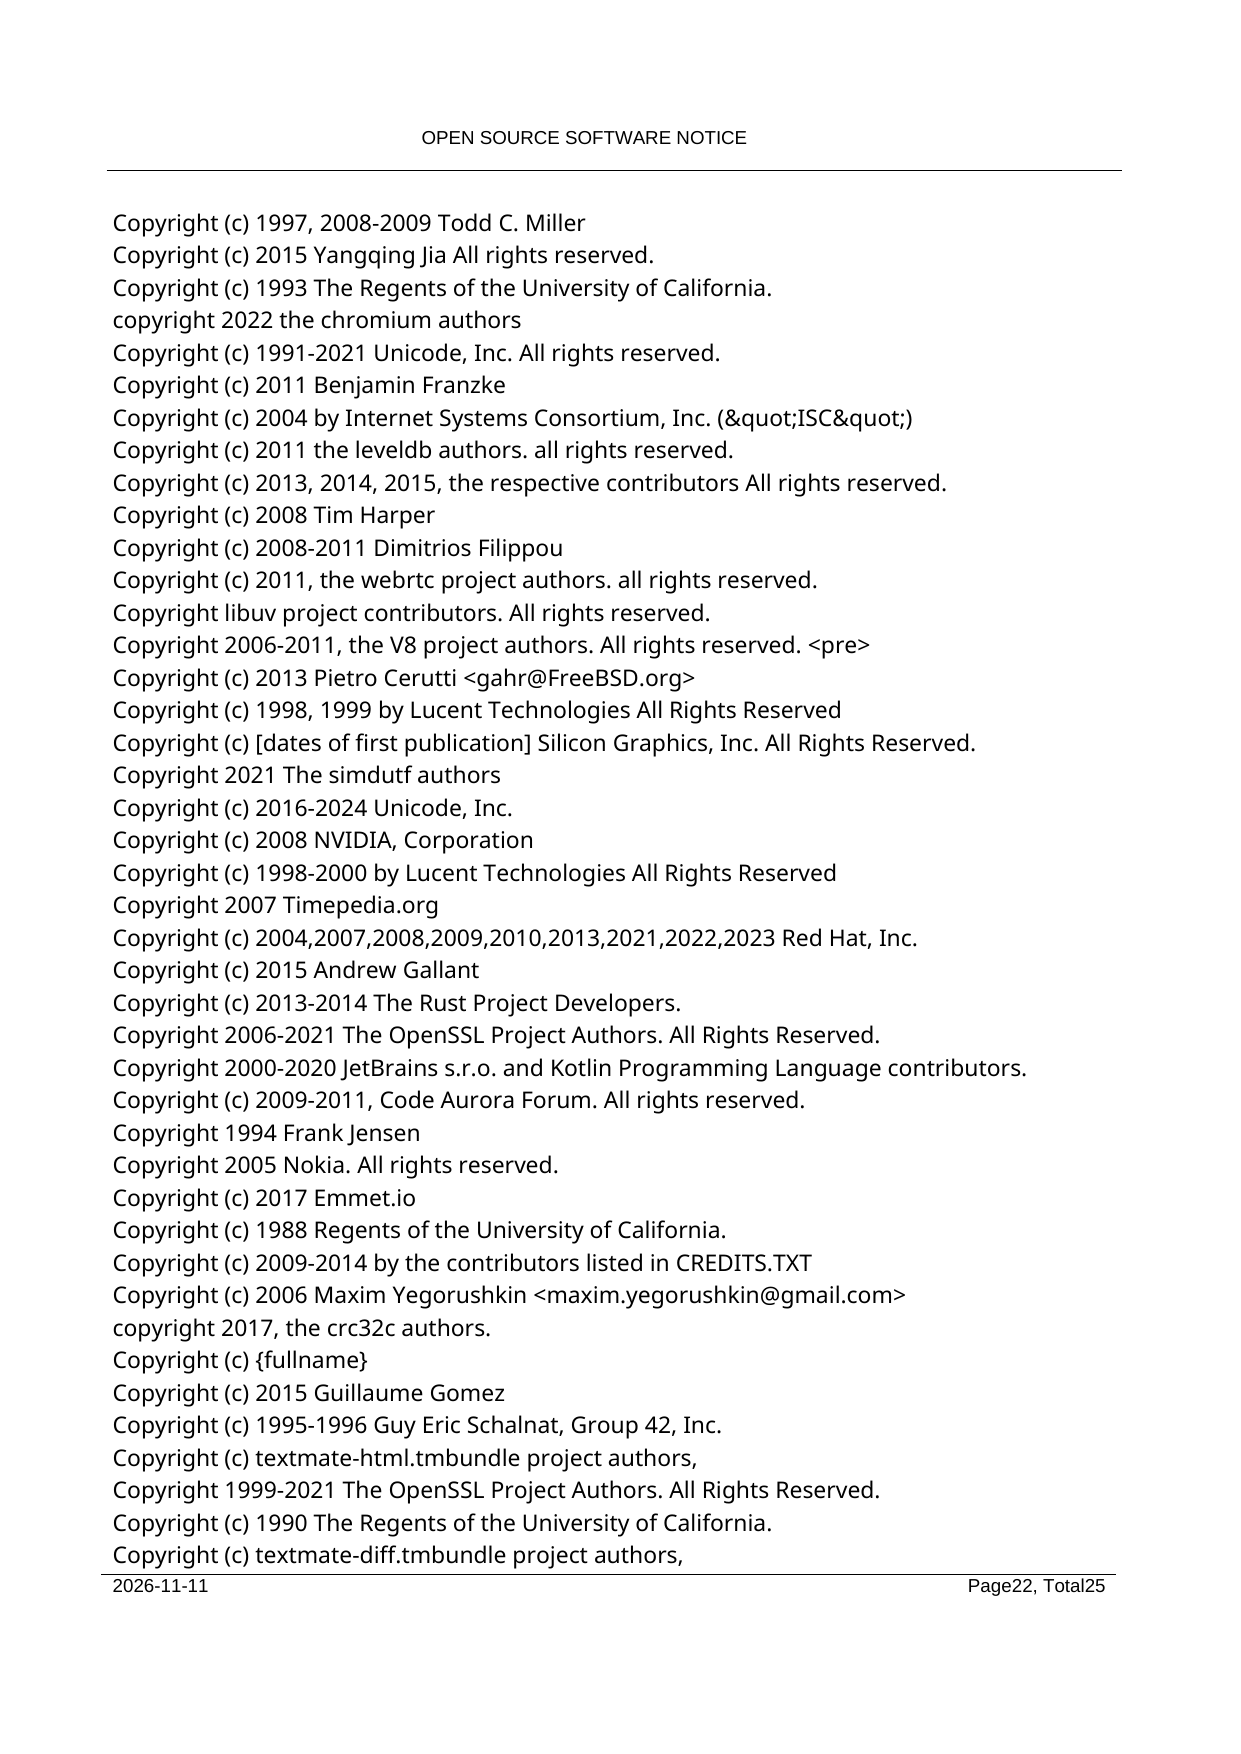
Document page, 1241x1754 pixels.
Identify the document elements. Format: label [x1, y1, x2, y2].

text [112, 206, 1128, 1571]
